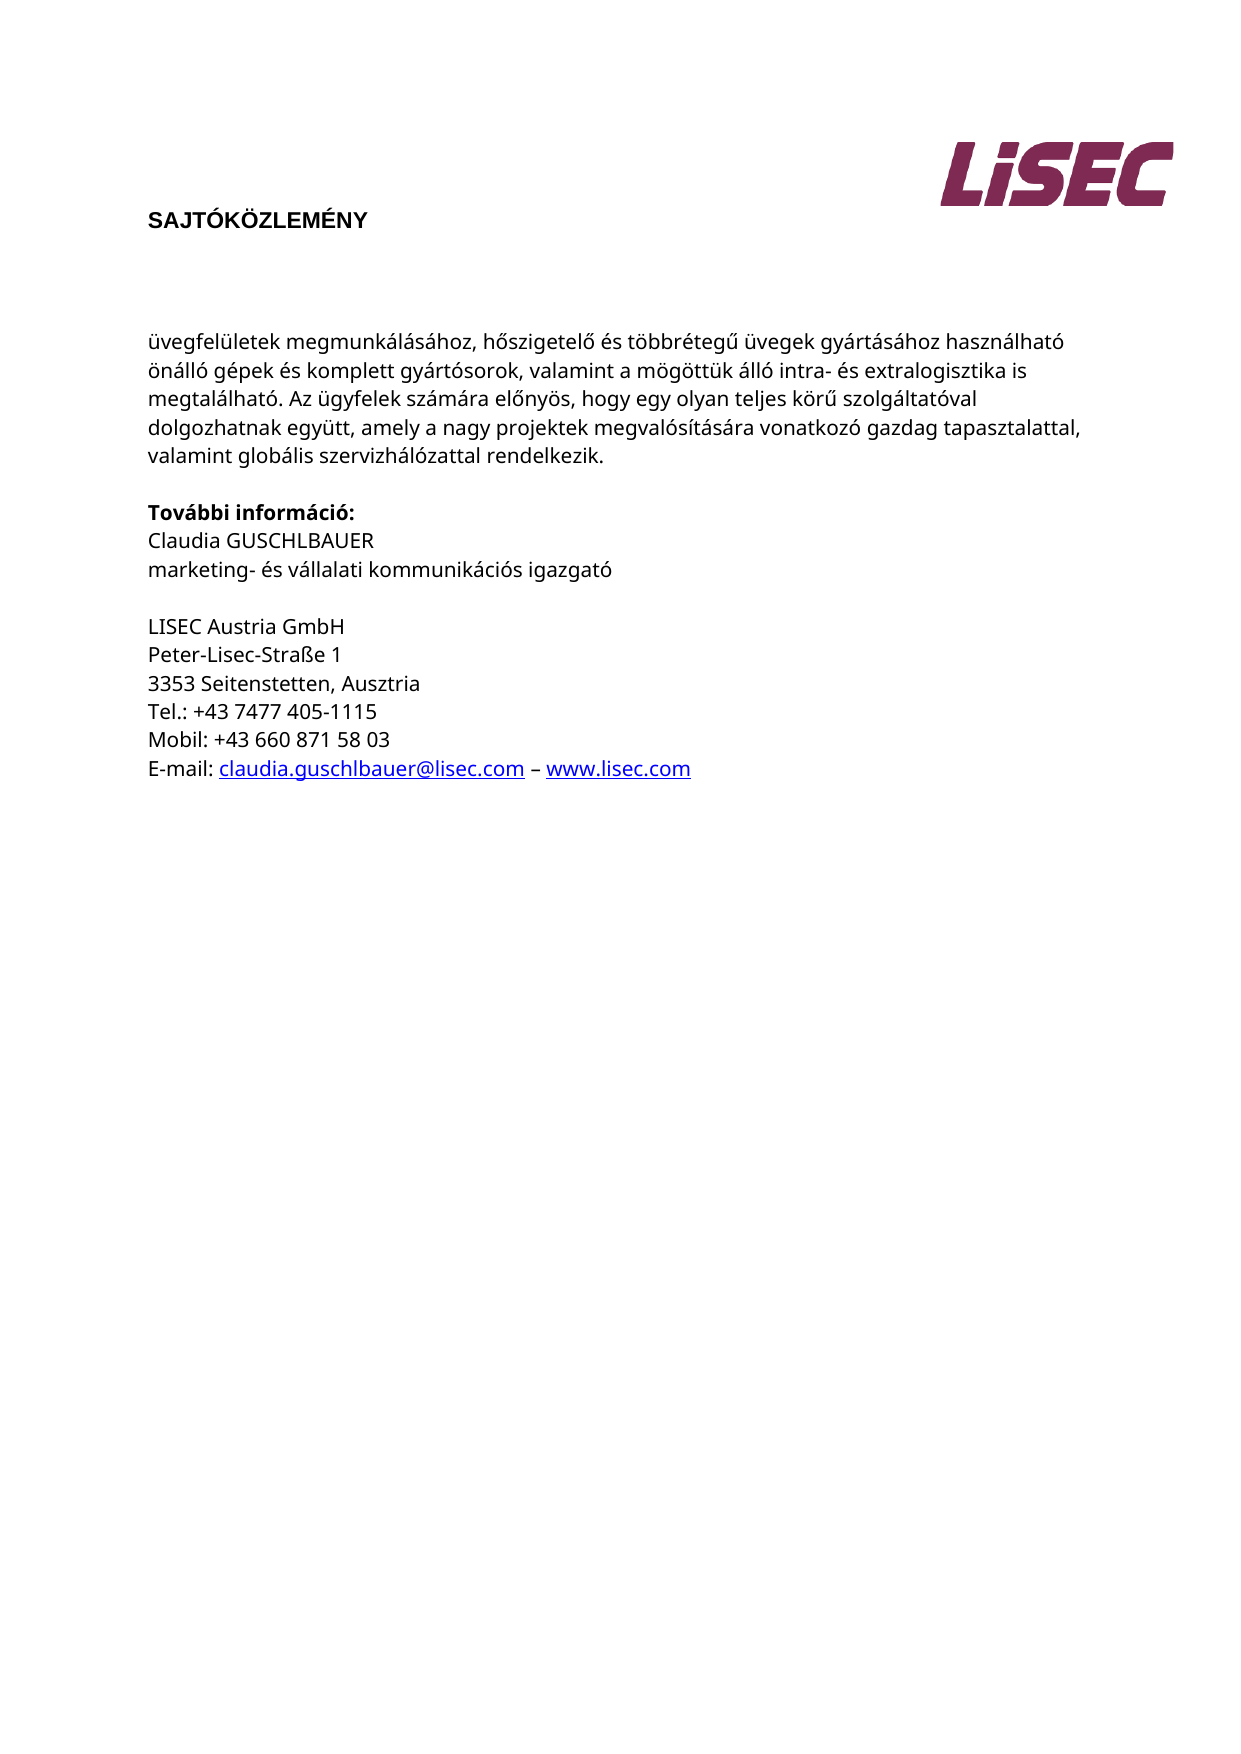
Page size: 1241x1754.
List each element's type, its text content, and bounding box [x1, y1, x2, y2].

text LISEC Austria GmbH Peter-Lisec-Straße 1 [148, 612, 1093, 669]
text marketing- és vállalati kommunikációs igazgató [148, 555, 1240, 583]
picture [939, 142, 1173, 205]
text 3353 Seitenstetten, Ausztria Tel.: +43 7477 405-1115 Mobil: +43 660 871 58 03 E-mail: claudia.guschlbauer@lisec.com – www.lisec.com [148, 669, 1093, 782]
text További információ: Claudia GUSCHLBAUER [148, 498, 1240, 555]
